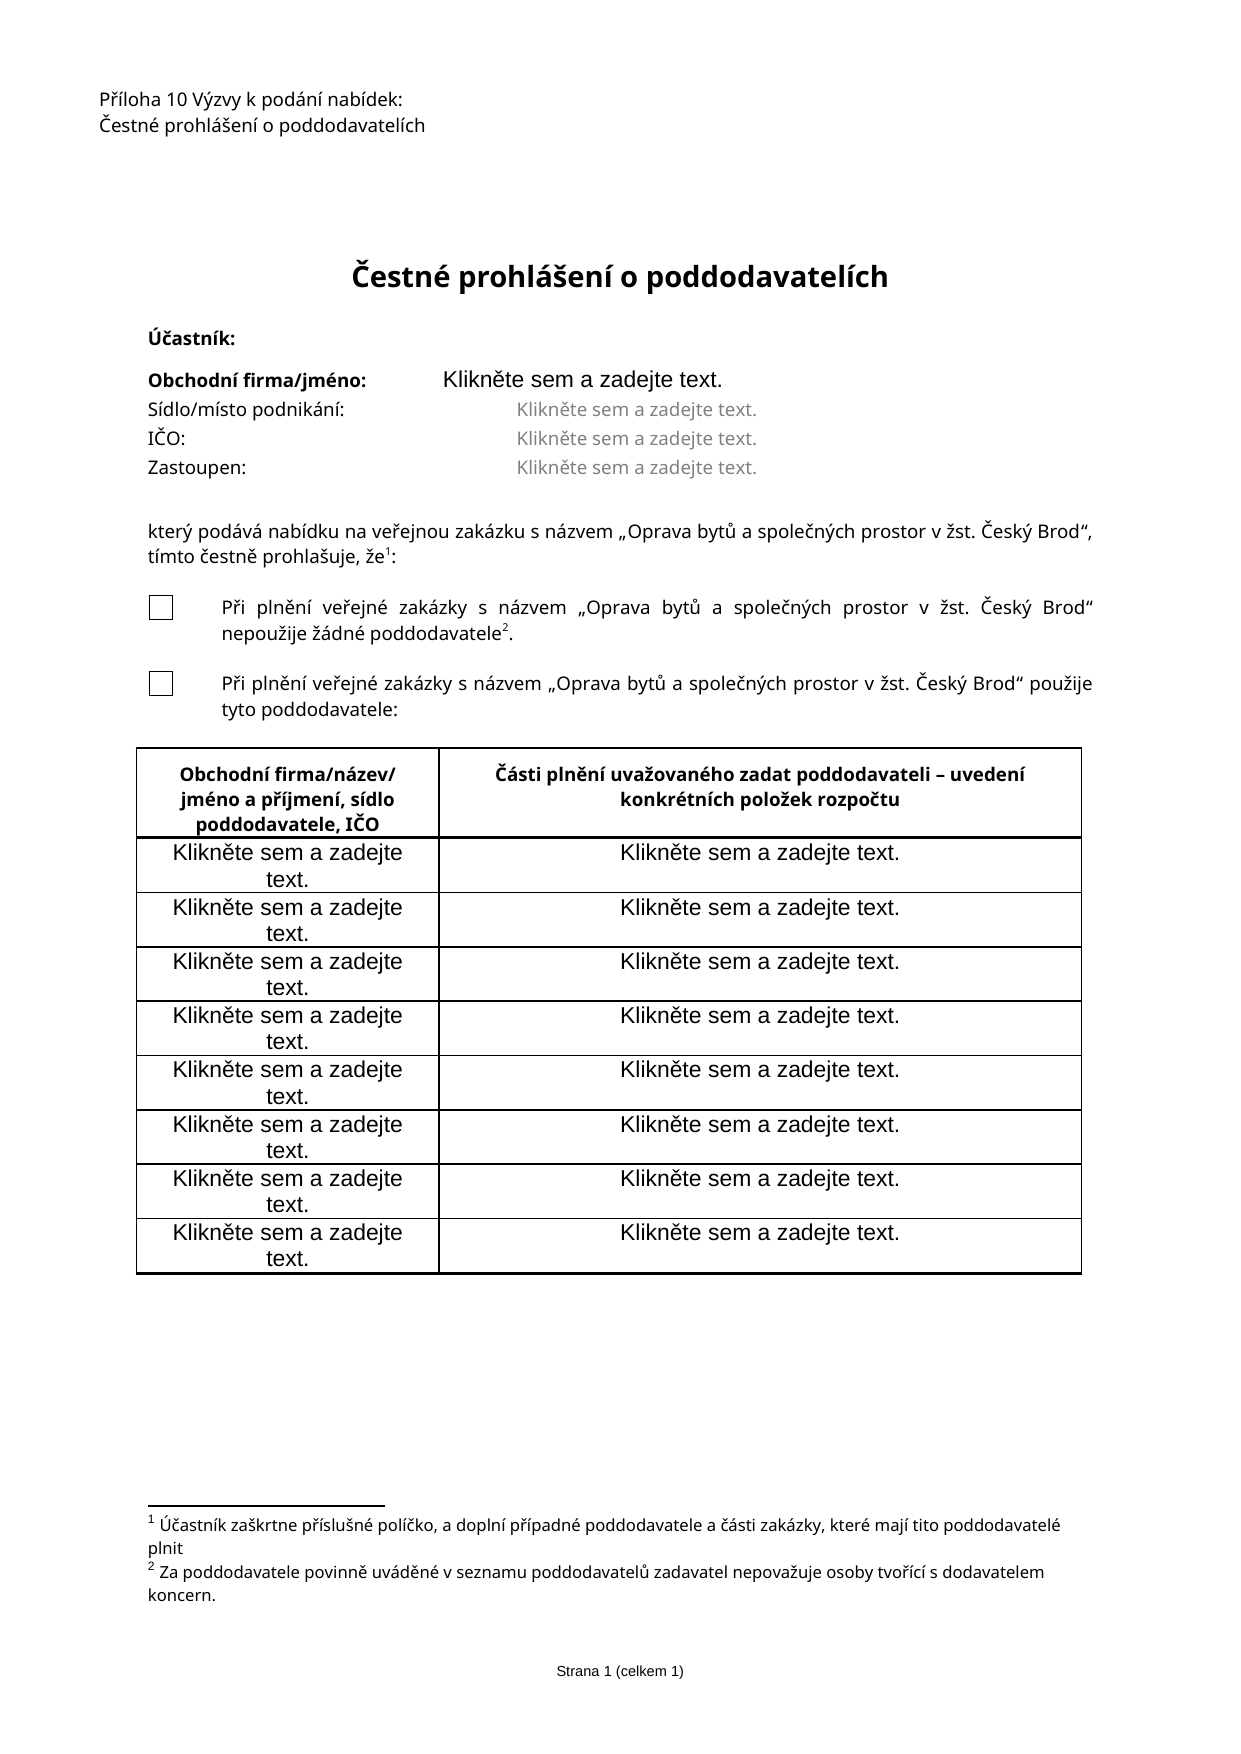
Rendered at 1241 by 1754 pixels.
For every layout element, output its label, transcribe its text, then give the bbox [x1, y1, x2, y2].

text Obchodní firma/jméno: [148, 364, 1093, 393]
table_header Obchodní firma/název/ jméno a příjmení, sídlo poddodavatele, IČO [137, 749, 438, 836]
text Zastoupen: [148, 451, 1093, 480]
text Sídlo/místo podnikání: [148, 393, 1093, 422]
text který podává nabídku na veřejnou zakázku s názvem „Oprava bytů a společných prostor v žst. Český Brod“, tímto čestně prohlašuje, že: [148, 518, 1093, 569]
text IČO: [148, 422, 1093, 451]
text Při plnění veřejné zakázky s názvem „Oprava bytů a společných prostor v žst. Český Brod“ nepoužije žádné poddodavatele. [148, 594, 1093, 645]
text Účastník: [148, 321, 1093, 352]
title Čestné prohlášení o poddodavatelích [148, 256, 1093, 296]
text Při plnění veřejné zakázky s názvem „Oprava bytů a společných prostor v žst. Český Brod“ použije tyto poddodavatele: [148, 670, 1093, 721]
table_header Části plnění uvažovaného zadat poddodavateli – uvedení konkrétních položek rozpočtu [440, 749, 1081, 836]
